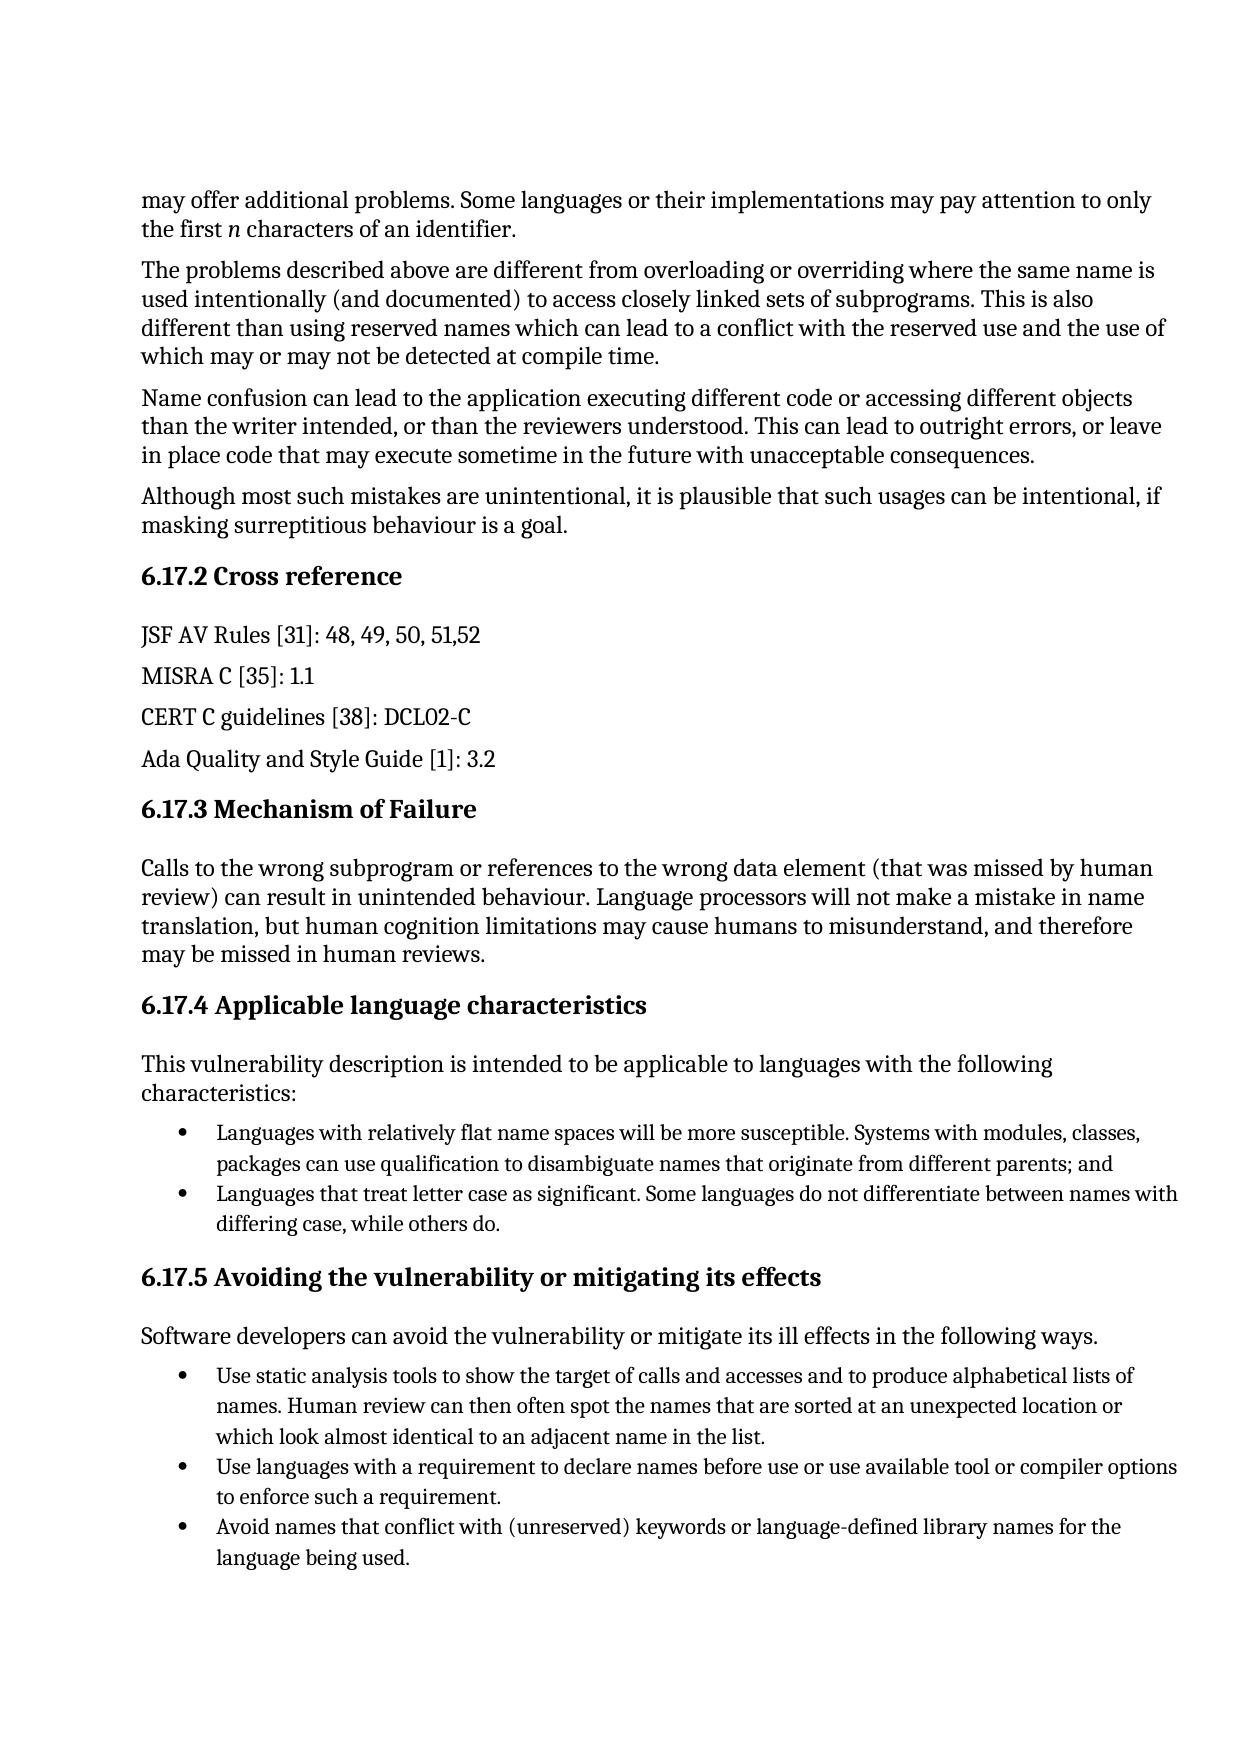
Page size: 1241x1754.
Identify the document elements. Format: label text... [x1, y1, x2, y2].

text JSF AV Rules [31]: 48, 49, 50, 51,52 [141, 621, 1182, 649]
list Languages that treat letter case as significant. Some languages do not differentiate between names with differing case, while others do. [178, 1181, 1182, 1237]
subtitle 6.17.2 Cross reference [141, 561, 1182, 592]
subtitle 6.17.4 Applicable language characteristics [141, 990, 1182, 1021]
text MISRA C [35]: 1.1 [141, 662, 1182, 691]
subtitle 6.17.5 Avoiding the vulnerability or mitigating its effects [141, 1262, 1182, 1293]
text Calls to the wrong subprogram or references to the wrong data element (that was missed by human review) can result in unintended behaviour. Language processors will not make a mistake in name translation, but human cognition limitations may cause humans to misunderstand, and therefore may be missed in human reviews. [141, 854, 1182, 969]
subtitle 6.17.3 Mechanism of Failure [141, 794, 1182, 825]
text Although most such mistakes are unintentional, it is plausible that such usages can be intentional, if masking surreptitious behaviour is a goal. [141, 482, 1182, 540]
text CERT C guidelines [38]: DCL02-C [141, 703, 1182, 732]
text Ada Quality and Style Guide [1]: 3.2 [141, 744, 1182, 773]
text The problems described above are different from overloading or overriding where the same name is used intentionally (and documented) to access closely linked sets of subprograms. This is also different than using reserved names which can lead to a conflict with the reserved use and the use of which may or may not be detected at compile time. [141, 256, 1182, 371]
text Name confusion can lead to the application executing different code or accessing different objects than the writer intended, or than the reviewers understood. This can lead to outright errors, or leave in place code that may execute sometime in the future with unacceptable consequences. [141, 383, 1182, 470]
list Use languages with a requirement to declare names before use or use available tool or compiler options to enforce such a requirement. [178, 1454, 1182, 1510]
list Languages with relatively flat name spaces will be more susceptible. Systems with modules, classes, packages can use qualification to disambiguate names that originate from different parents; and [178, 1120, 1182, 1177]
list Use static analysis tools to show the target of calls and accesses and to produce alphabetical lists of names. Human review can then often spot the names that are sorted at an unexpected location or which look almost identical to an adjacent name in the list. [178, 1363, 1182, 1450]
text Software developers can avoid the vulnerability or mitigate its ill effects in the following ways. [141, 1322, 1182, 1351]
text This vulnerability description is intended to be applicable to languages with the following characteristics: [141, 1050, 1182, 1108]
list Avoid names that conflict with (unreserved) keywords or language-defined library names for the language being used. [178, 1514, 1182, 1571]
